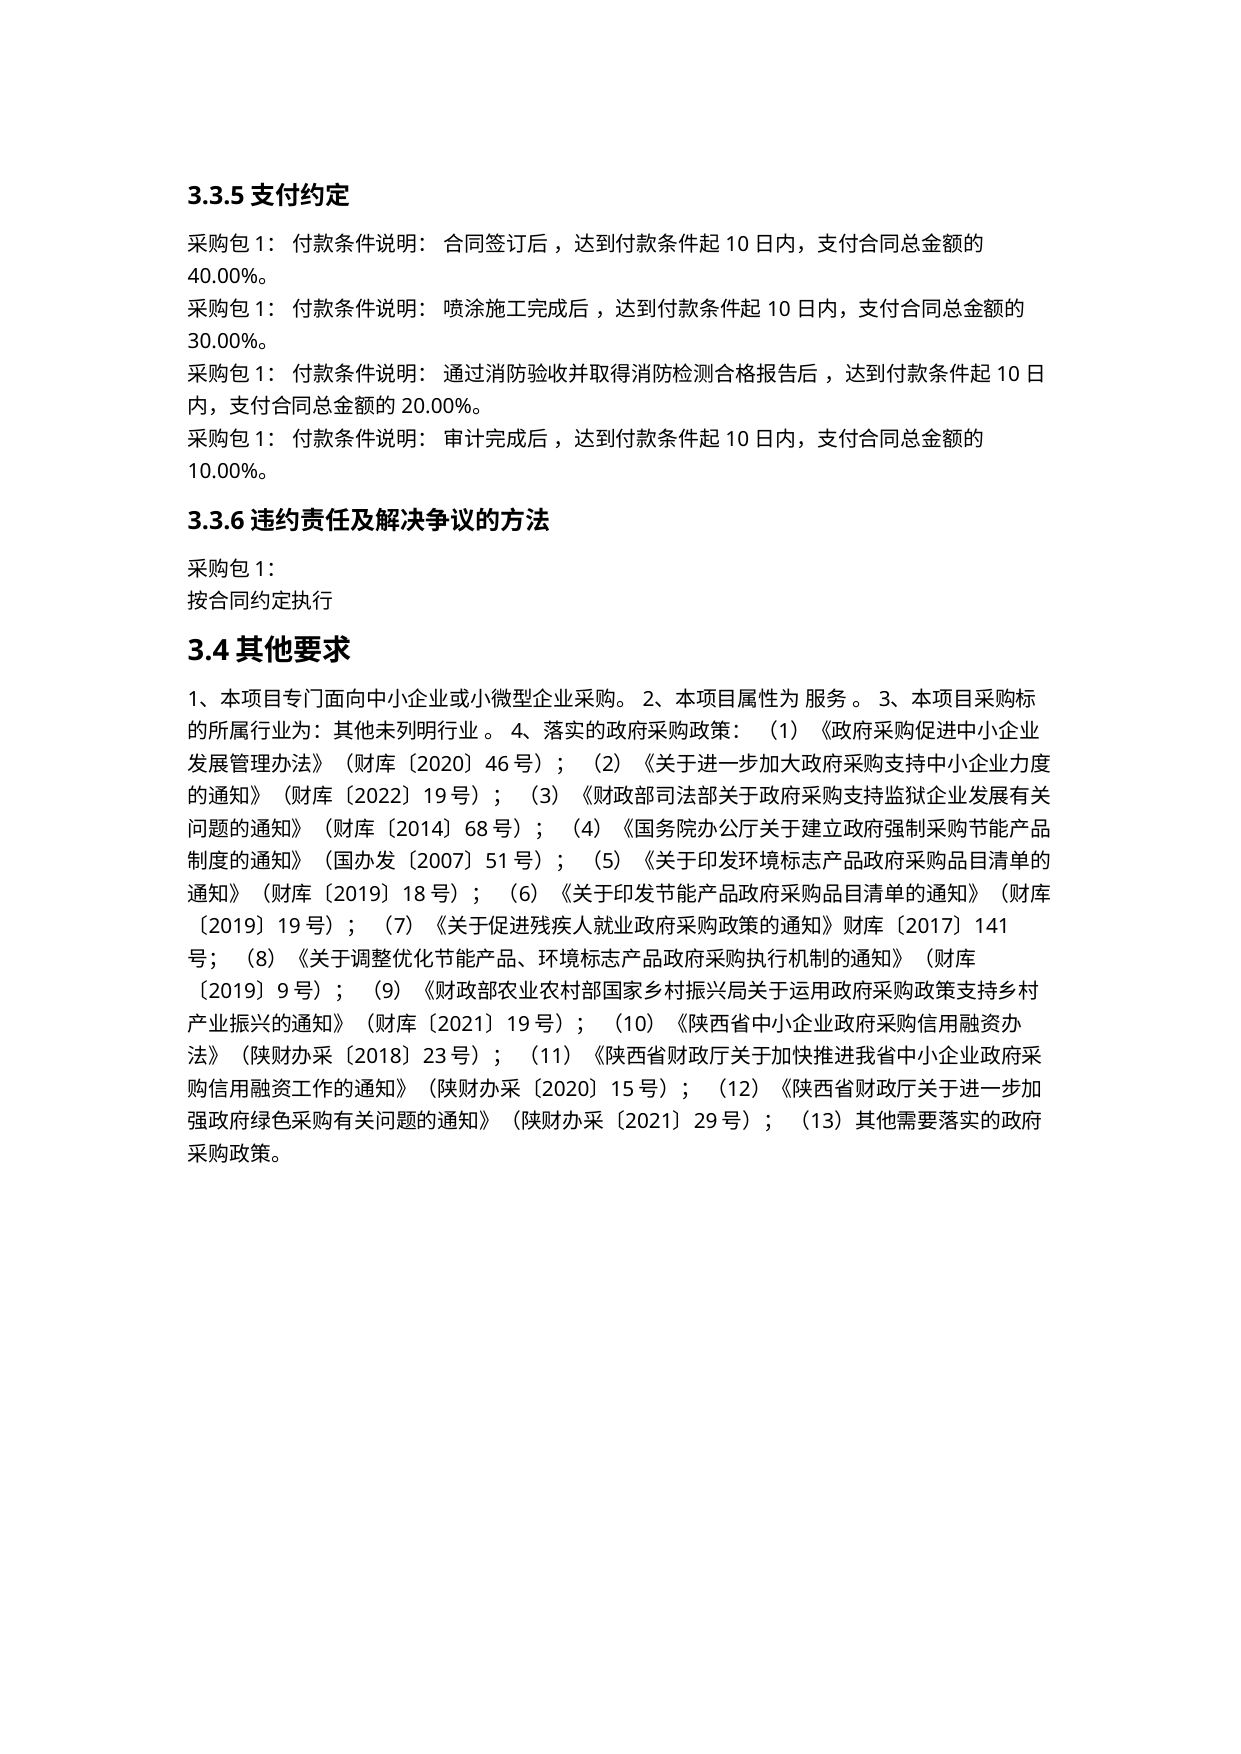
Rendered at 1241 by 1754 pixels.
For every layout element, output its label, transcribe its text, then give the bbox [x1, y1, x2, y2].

text 采购包1： 付款条件说明： 通过消防验收并取得消防检测合格报告后 ，达到付款条件起 10 日内，支付合同总金额的 20.00%。 [187, 357, 1053, 422]
text 采购包1： 付款条件说明： 合同签订后 ，达到付款条件起 10 日内，支付合同总金额的 40.00%。 [187, 227, 1053, 292]
text 3.3.5支付约定 [187, 162, 1053, 227]
text 按合同约定执行 [187, 584, 1053, 617]
text 采购包1： 付款条件说明： 审计完成后 ，达到付款条件起 10 日内，支付合同总金额的 10.00%。 [187, 422, 1053, 487]
text 采购包1： [187, 552, 1053, 584]
text 3.4其他要求 [187, 617, 1053, 682]
text 1、本项目专门面向中小企业或小微型企业采购。 2、本项目属性为 服务 。 3、本项目采购标的所属行业为：其他未列明行业 。 4、落实的政府采购政策： （1）《政府采购促进中小企业发展管理办法》（财库〔2020〕46号）； （2）《关于进一步加大政府采购支持中小企业力度的通知》（财库〔2022〕19号）； （3）《财政部司法部关于政府采购支持监狱企业发展有关问题的通知》（财库〔2014〕68号）； （4）《国务院办公厅关于建立政府强制采购节能产品制度的通知》（国办发〔2007〕51号）； （5）《关于印发环境标志产品政府采购品目清单的通知》（财库〔2019〕18号）； （6）《关于印发节能产品政府采购品目清单的通知》（财库〔2019〕19号）； （7）《关于促进残疾人就业政府采购政策的通知》财库〔2017〕141号； （8）《关于调整优化节能产品、环境标志产品政府采购执行机制的通知》（财库〔2019〕9号）； （9）《财政部农业农村部国家乡村振兴局关于运用政府采购政策支持乡村产业振兴的通知》（财库〔2021〕19号）； （10）《陕西省中小企业政府采购信用融资办法》（陕财办采〔2018〕23号）； （11）《陕西省财政厅关于加快推进我省中小企业政府采购信用融资工作的通知》（陕财办采〔2020〕15号）； （12）《陕西省财政厅关于进一步加强政府绿色采购有关问题的通知》（陕财办采〔2021〕29号）； （13）其他需要落实的政府采购政策。 [187, 682, 1053, 1169]
text 3.3.6违约责任及解决争议的方法 [187, 487, 1053, 552]
text 采购包1： 付款条件说明： 喷涂施工完成后 ，达到付款条件起 10 日内，支付合同总金额的 30.00%。 [187, 292, 1053, 357]
